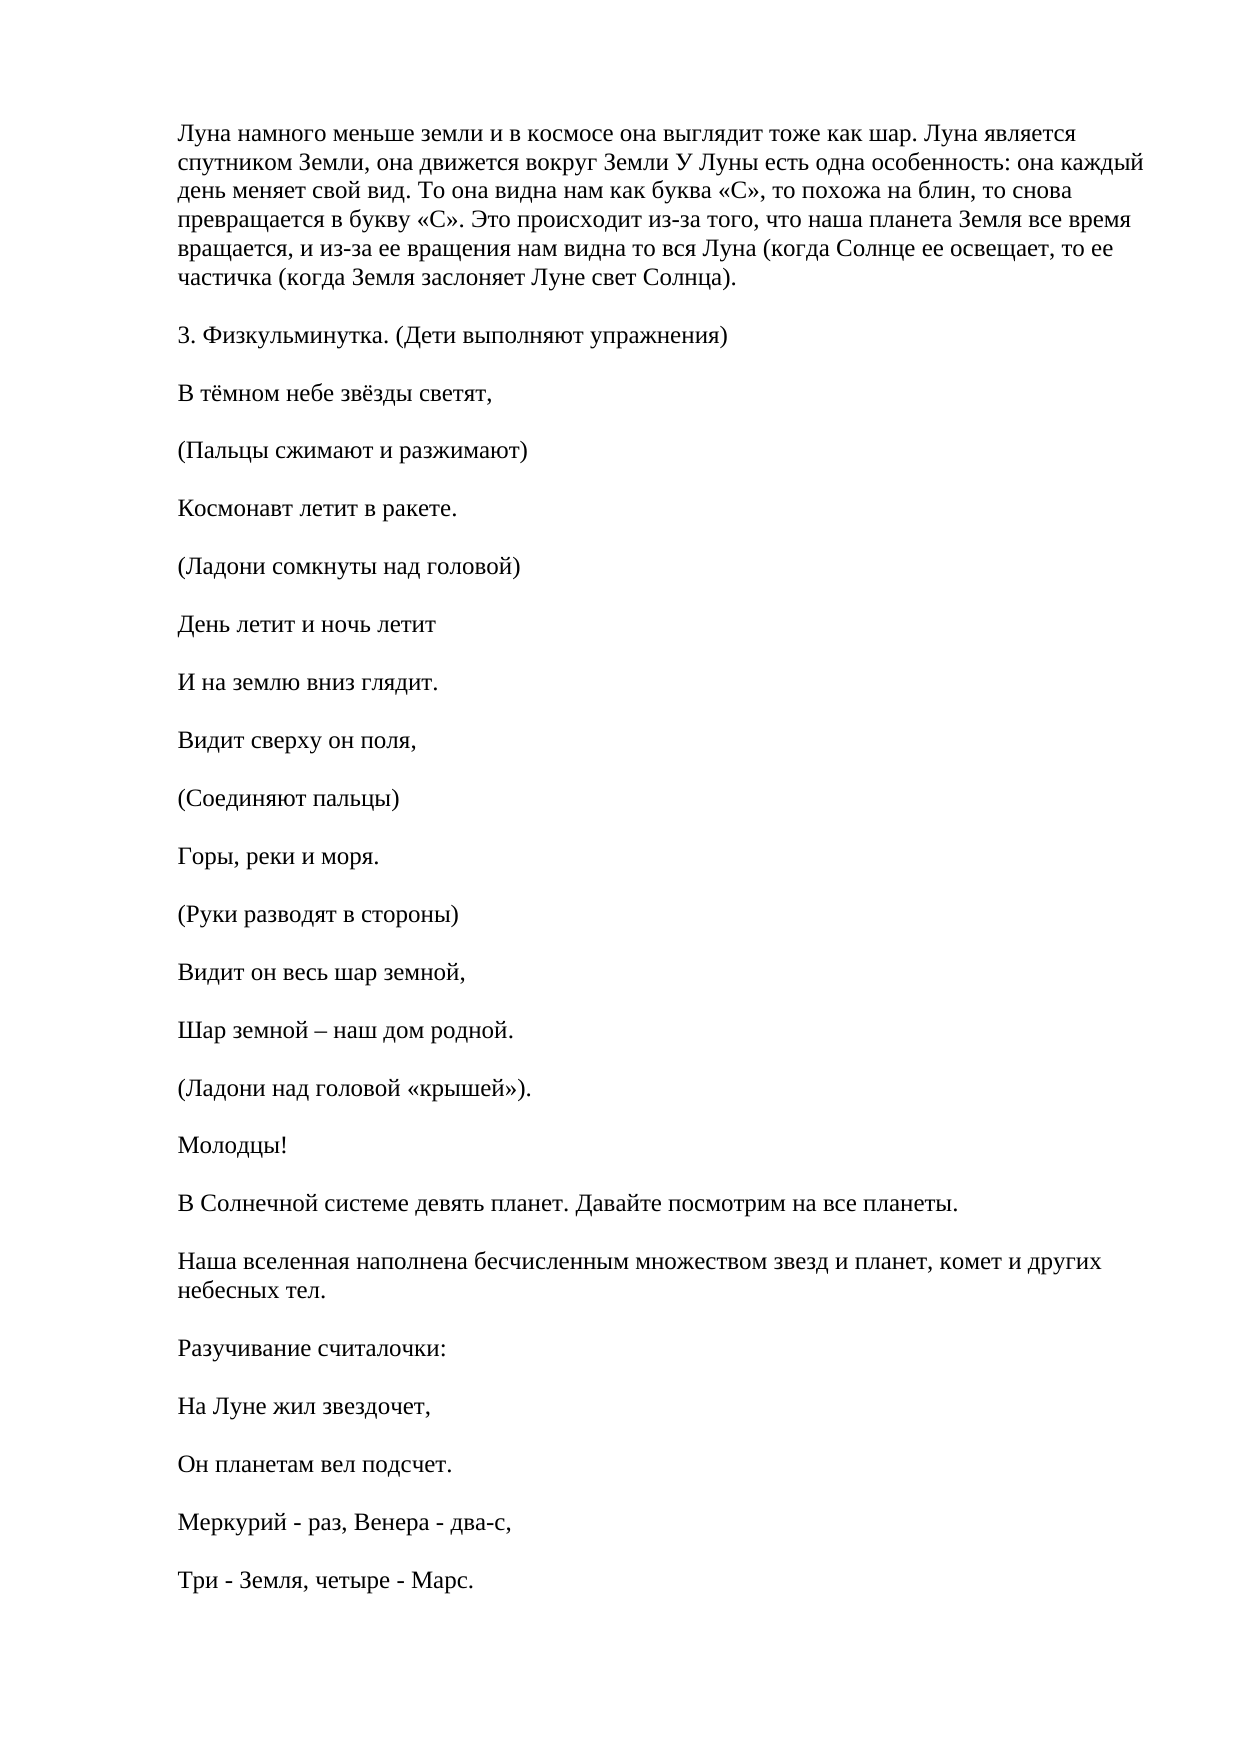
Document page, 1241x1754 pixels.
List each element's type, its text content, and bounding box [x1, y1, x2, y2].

text День летит и ночь летит [177, 609, 1152, 638]
text Молодцы! [177, 1131, 1152, 1159]
text (Ладони над головой «крышей»). [177, 1073, 1152, 1101]
text Три - Земля, четыре - Марс. [177, 1565, 1152, 1593]
text Шар земной – наш дом родной. [177, 1015, 1152, 1043]
text Космонавт летит в ракете. [177, 493, 1152, 522]
text (Ладони сомкнуты над головой) [177, 551, 1152, 580]
text Разучивание считалочки: [177, 1333, 1152, 1362]
text 3. Физкульминутка. (Дети выполняют упражнения) [177, 320, 1152, 348]
text Видит он весь шар земной, [177, 957, 1152, 986]
text Луна намного меньше земли и в космосе она выглядит тоже как шар. Луна является спутником Земли, она движется вокруг Земли У Луны есть одна особенность: она каждый день меняет свой вид. То она видна нам как буква «С», то похожа на блин, то снова превращается в букву «С». Это происходит из-за того, что наша планета Земля все время вращается, и из-за ее вращения нам видна то вся Луна (когда Солнце ее освещает, то ее частичка (когда Земля заслоняет Луне свет Солнца). [177, 118, 1152, 291]
text В Солнечной системе девять планет. Давайте посмотрим на все планеты. [177, 1188, 1152, 1217]
text (Пальцы сжимают и разжимают) [177, 436, 1152, 464]
text Наша вселенная наполнена бесчисленным множеством звезд и планет, комет и других небесных тел. [177, 1246, 1152, 1304]
text Он планетам вел подсчет. [177, 1449, 1152, 1478]
text (Руки разводят в стороны) [177, 899, 1152, 928]
text На Луне жил звездочет, [177, 1391, 1152, 1420]
text Видит сверху он поля, [177, 725, 1152, 754]
text Горы, реки и моря. [177, 841, 1152, 870]
text В тёмном небе звёзды светят, [177, 378, 1152, 406]
text (Соединяют пальцы) [177, 783, 1152, 812]
text И на землю вниз глядит. [177, 667, 1152, 696]
text Меркурий - раз, Венера - два-с, [177, 1507, 1152, 1536]
